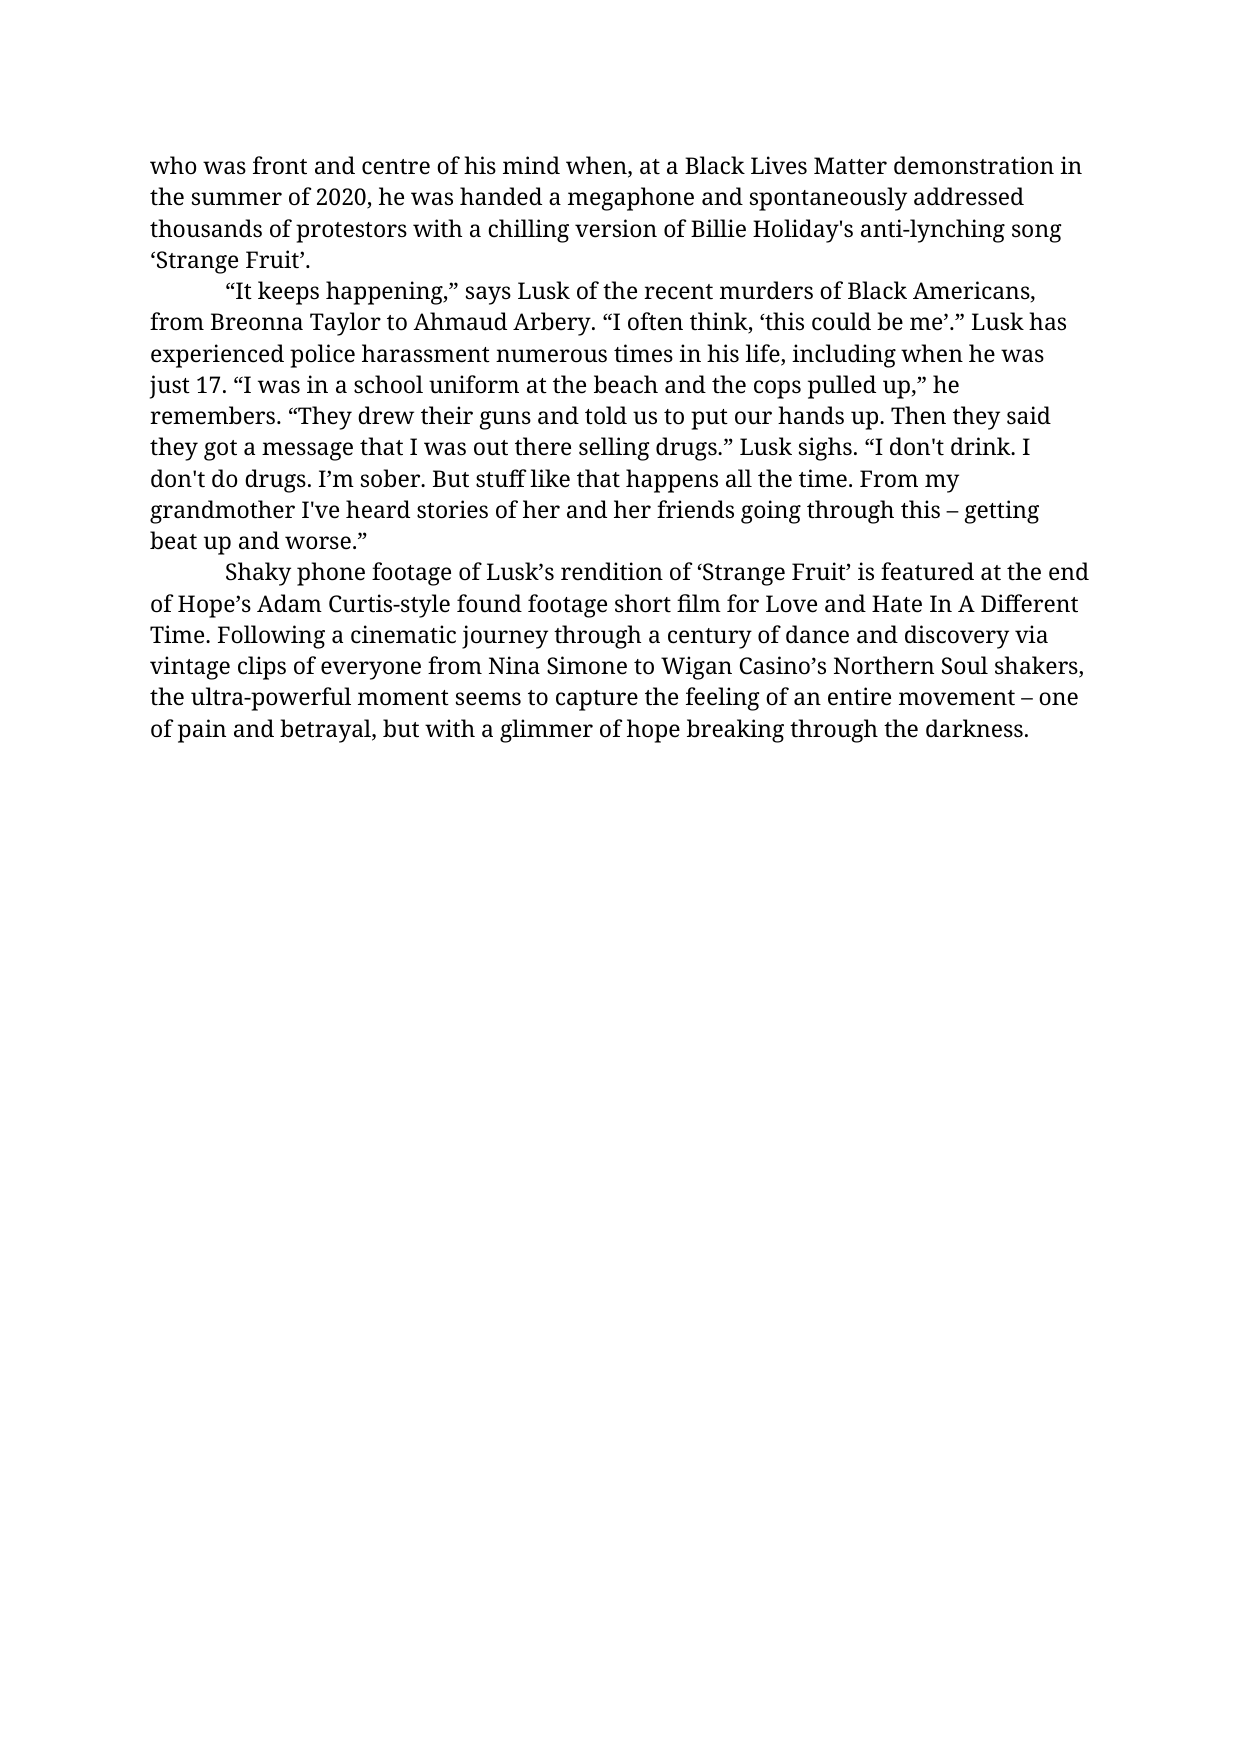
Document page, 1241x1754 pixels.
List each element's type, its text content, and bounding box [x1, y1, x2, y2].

text “It keeps happening,” says Lusk of the recent murders of Black Americans, from Breonna Taylor to Ahmaud Arbery. “I often think, ‘this could be me’.” Lusk has experienced police harassment numerous times in his life, including when he was just 17. “I was in a school uniform at the beach and the cops pulled up,” he remembers. “They drew their guns and told us to put our hands up. Then they said they got a message that I was out there selling drugs.” Lusk sighs. “I don't drink. I don't do drugs. I’m sober. But stuff like that happens all the time. From my grandmother I've heard stories of her and her friends going through this – getting beat up and worse.” [150, 275, 1090, 556]
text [150, 150, 1090, 275]
text Shaky phone footage of Lusk’s rendition of ‘Strange Fruit’ is featured at the end of Hope’s Adam Curtis-style found footage short film for Love and Hate In A Different Time. Following a cinematic journey through a century of dance and discovery via vintage clips of everyone from Nina Simone to Wigan Casino’s Northern Soul shakers, the ultra-powerful moment seems to capture the feeling of an entire movement – one of pain and betrayal, but with a glimmer of hope breaking through the darkness. [150, 556, 1090, 744]
